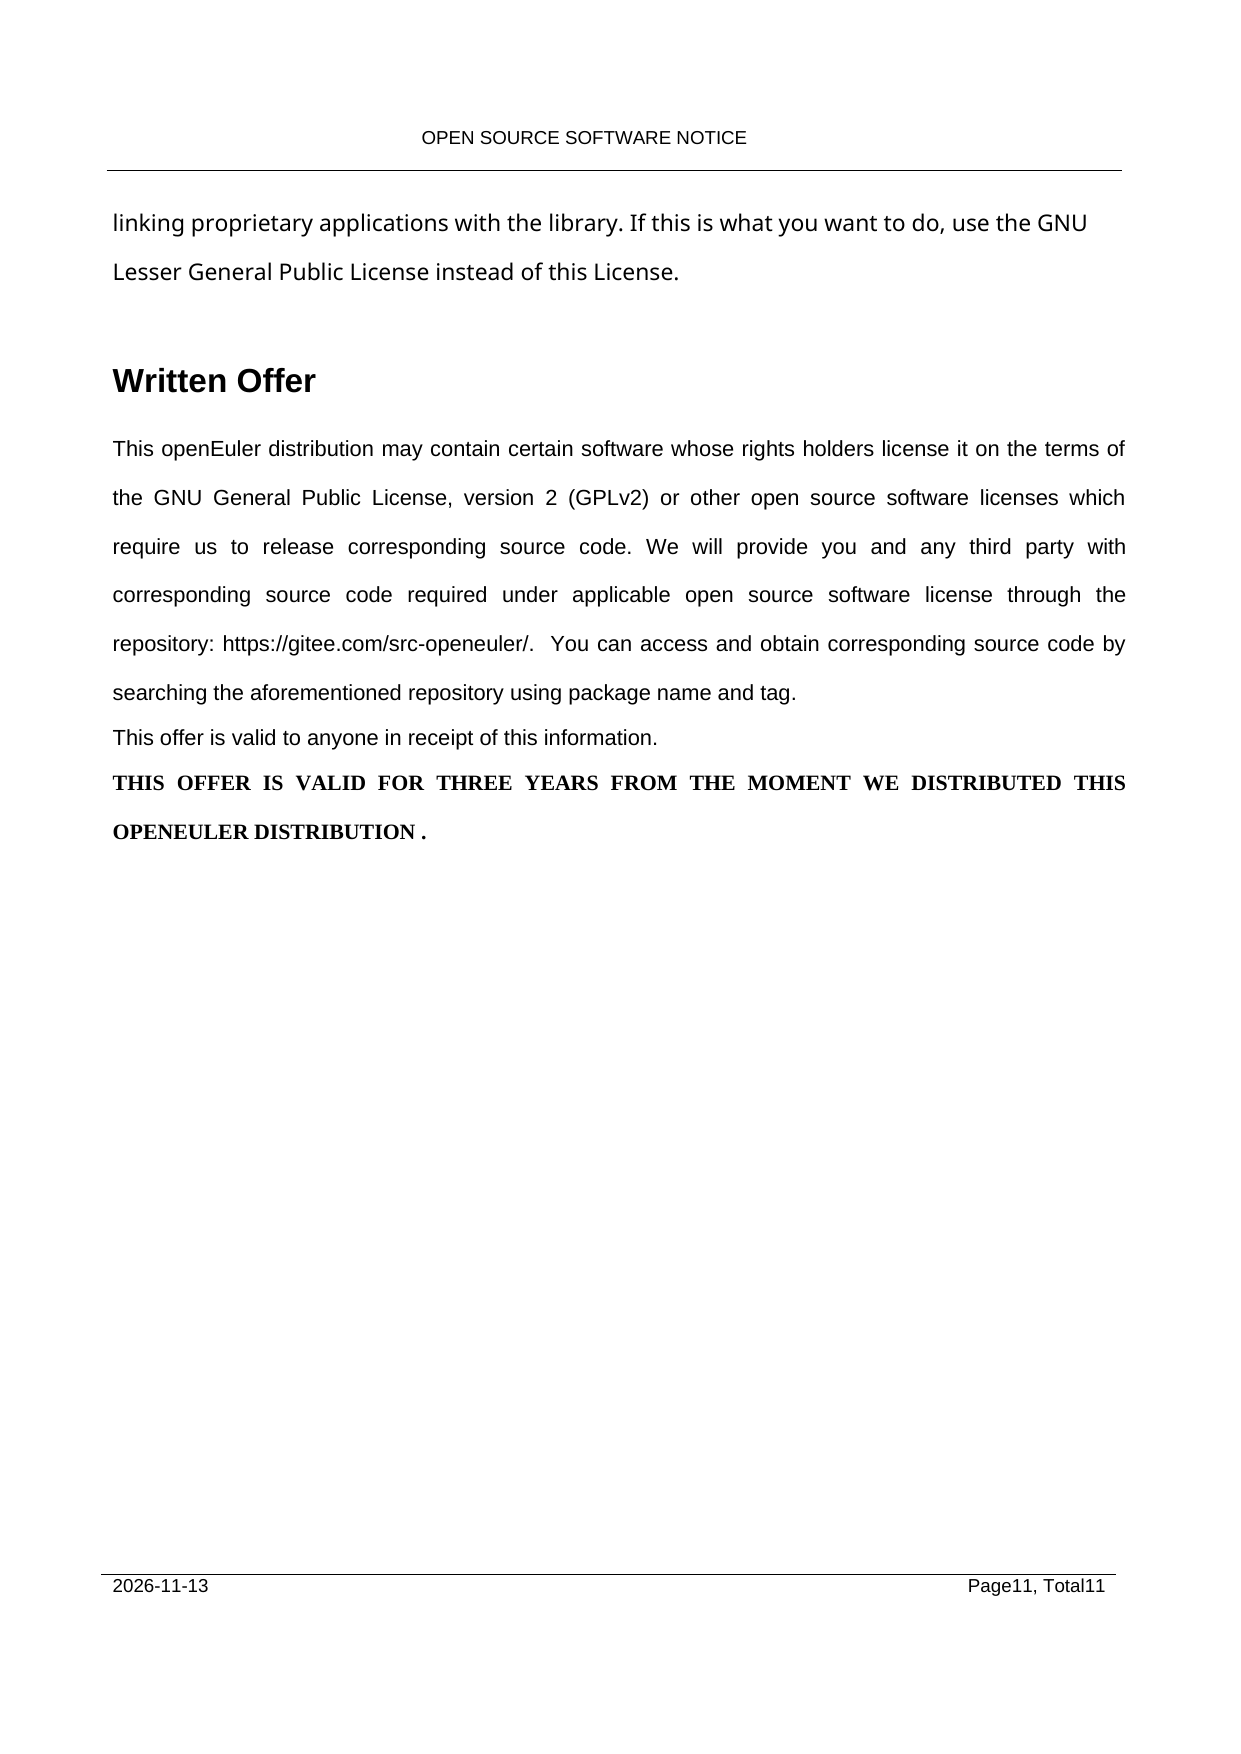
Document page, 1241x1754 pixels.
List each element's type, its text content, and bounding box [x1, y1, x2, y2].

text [112, 206, 1128, 288]
text This openEuler distribution may contain certain software whose rights holders license it on the terms of the GNU General Public License, version 2 (GPLv2) or other open source software licenses which require us to release corresponding source code. We will provide you and any third party with corresponding source code required under applicable open source software license through the repository: https://gitee.com/src-openeuler/. You can access and obtain corresponding source code by searching the aforementioned repository using package name and tag. [112, 432, 1128, 709]
text This offer is valid to anyone in receipt of this information. [112, 721, 1128, 754]
text THIS OFFER IS VALID FOR THREE YEARS FROM THE MOMENT WE DISTRIBUTED THIS OPENEULER DISTRIBUTION . [112, 766, 1128, 848]
text Written Offer [112, 348, 1128, 413]
